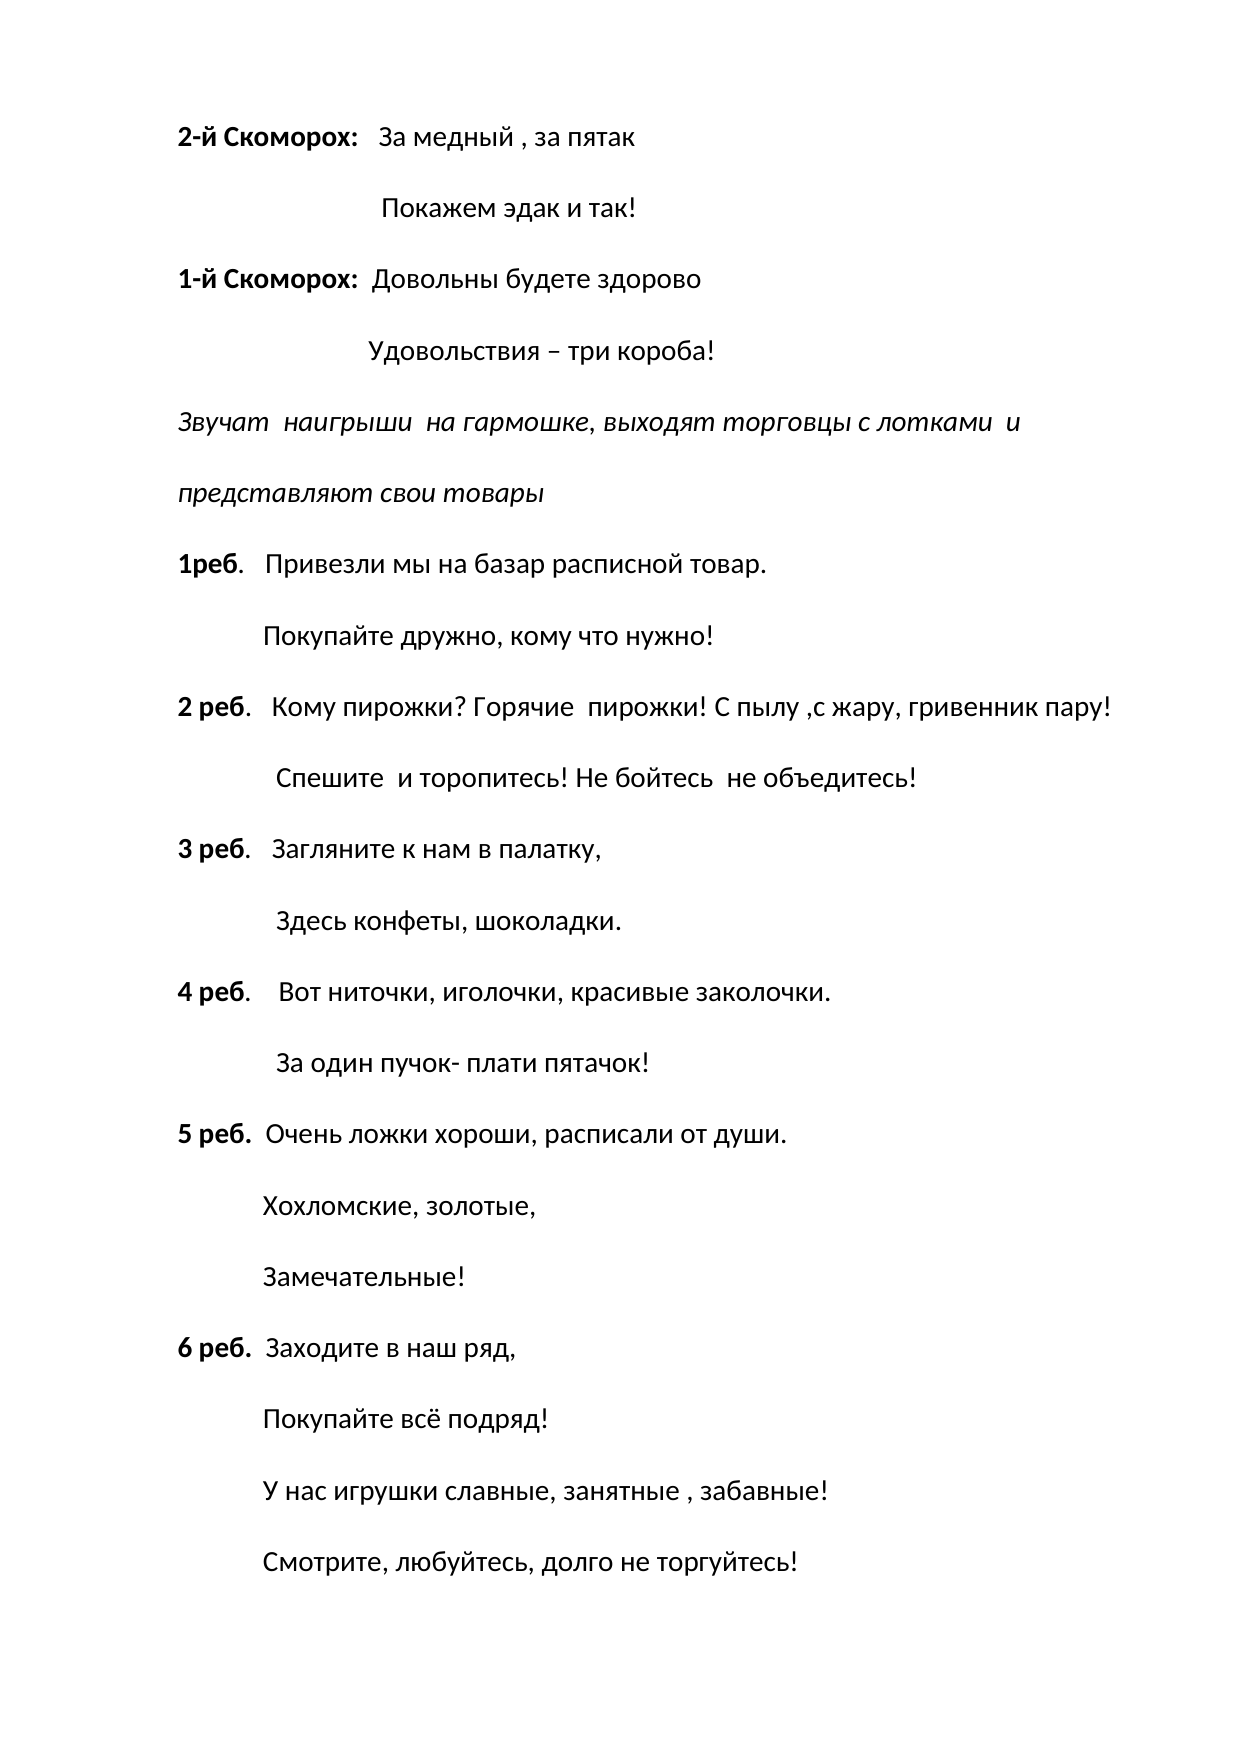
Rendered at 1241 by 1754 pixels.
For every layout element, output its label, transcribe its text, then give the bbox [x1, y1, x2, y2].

text Смотрите, любуйтесь, долго не торгуйтесь! [177, 1543, 1152, 1579]
text 1реб. Привезли мы на базар расписной товар. [177, 546, 1152, 581]
text 6 реб. Заходите в наш ряд, [177, 1329, 1152, 1365]
text Покупайте всё подряд! [177, 1401, 1152, 1436]
text Покупайте дружно, кому что нужно! [177, 617, 1152, 652]
text 4 реб. Вот ниточки, иголочки, красивые заколочки. [177, 973, 1152, 1009]
text За один пучок- плати пятачок! [177, 1044, 1152, 1080]
text У нас игрушки славные, занятные , забавные! [177, 1472, 1152, 1507]
text 1-й Скоморох: Довольны будете здорово [177, 261, 1152, 296]
text 3 реб. Загляните к нам в палатку, [177, 831, 1152, 866]
text Здесь конфеты, шоколадки. [177, 902, 1152, 937]
text Покажем эдак и так! [177, 189, 1152, 225]
text Удовольствия – три короба! [177, 332, 1152, 367]
text 2-й Скоморох: За медный , за пятак [177, 118, 1152, 154]
text Замечательные! [177, 1258, 1152, 1294]
text 2 реб. Кому пирожки? Горячие пирожки! С пылу ,с жару, гривенник пару! [177, 688, 1152, 724]
text Хохломские, золотые, [177, 1187, 1152, 1222]
text 5 реб. Очень ложки хороши, расписали от души. [177, 1116, 1152, 1151]
text Звучат наигрыши на гармошке, выходят торговцы с лотками и представляют свои товары [177, 403, 1152, 510]
text Спешите и торопитесь! Не бойтесь не объедитесь! [177, 759, 1152, 795]
